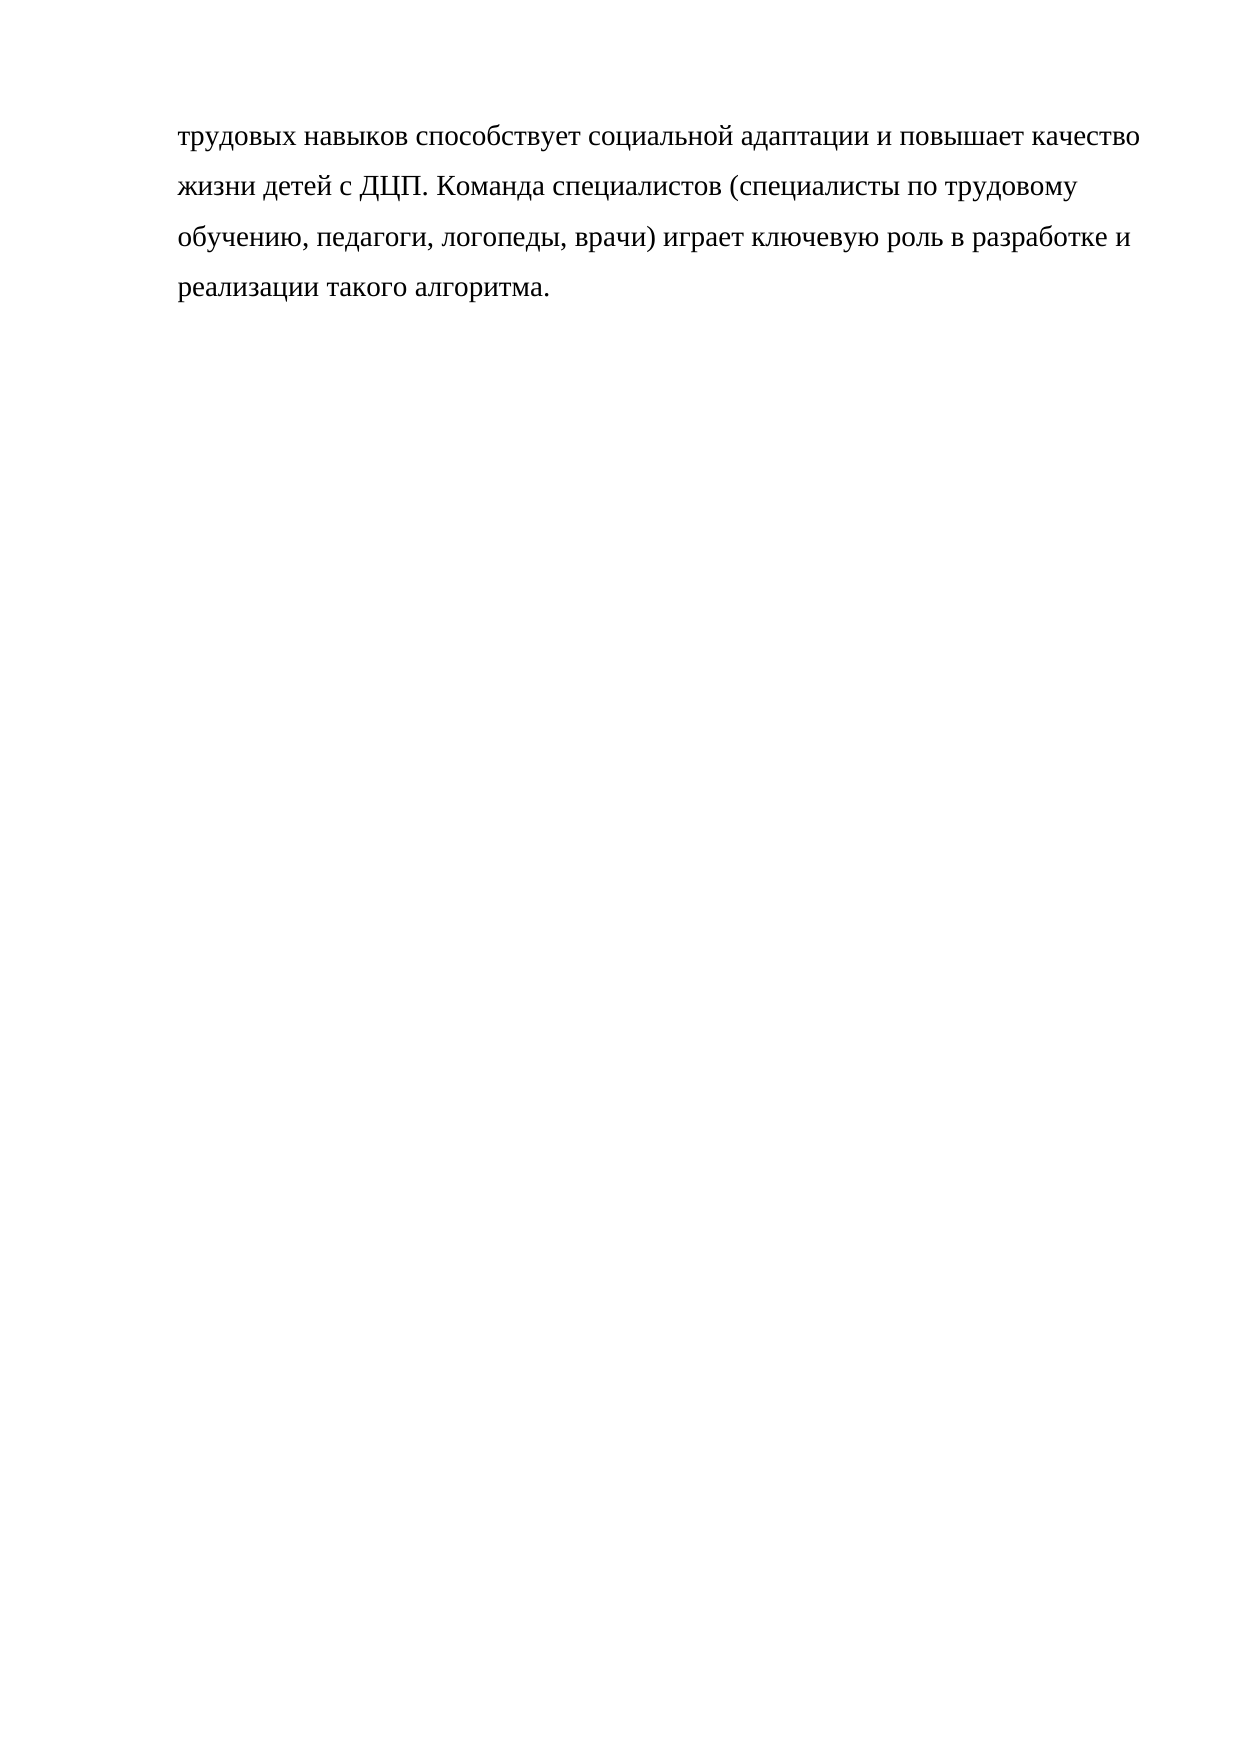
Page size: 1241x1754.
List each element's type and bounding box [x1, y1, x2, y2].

text [177, 118, 1152, 303]
